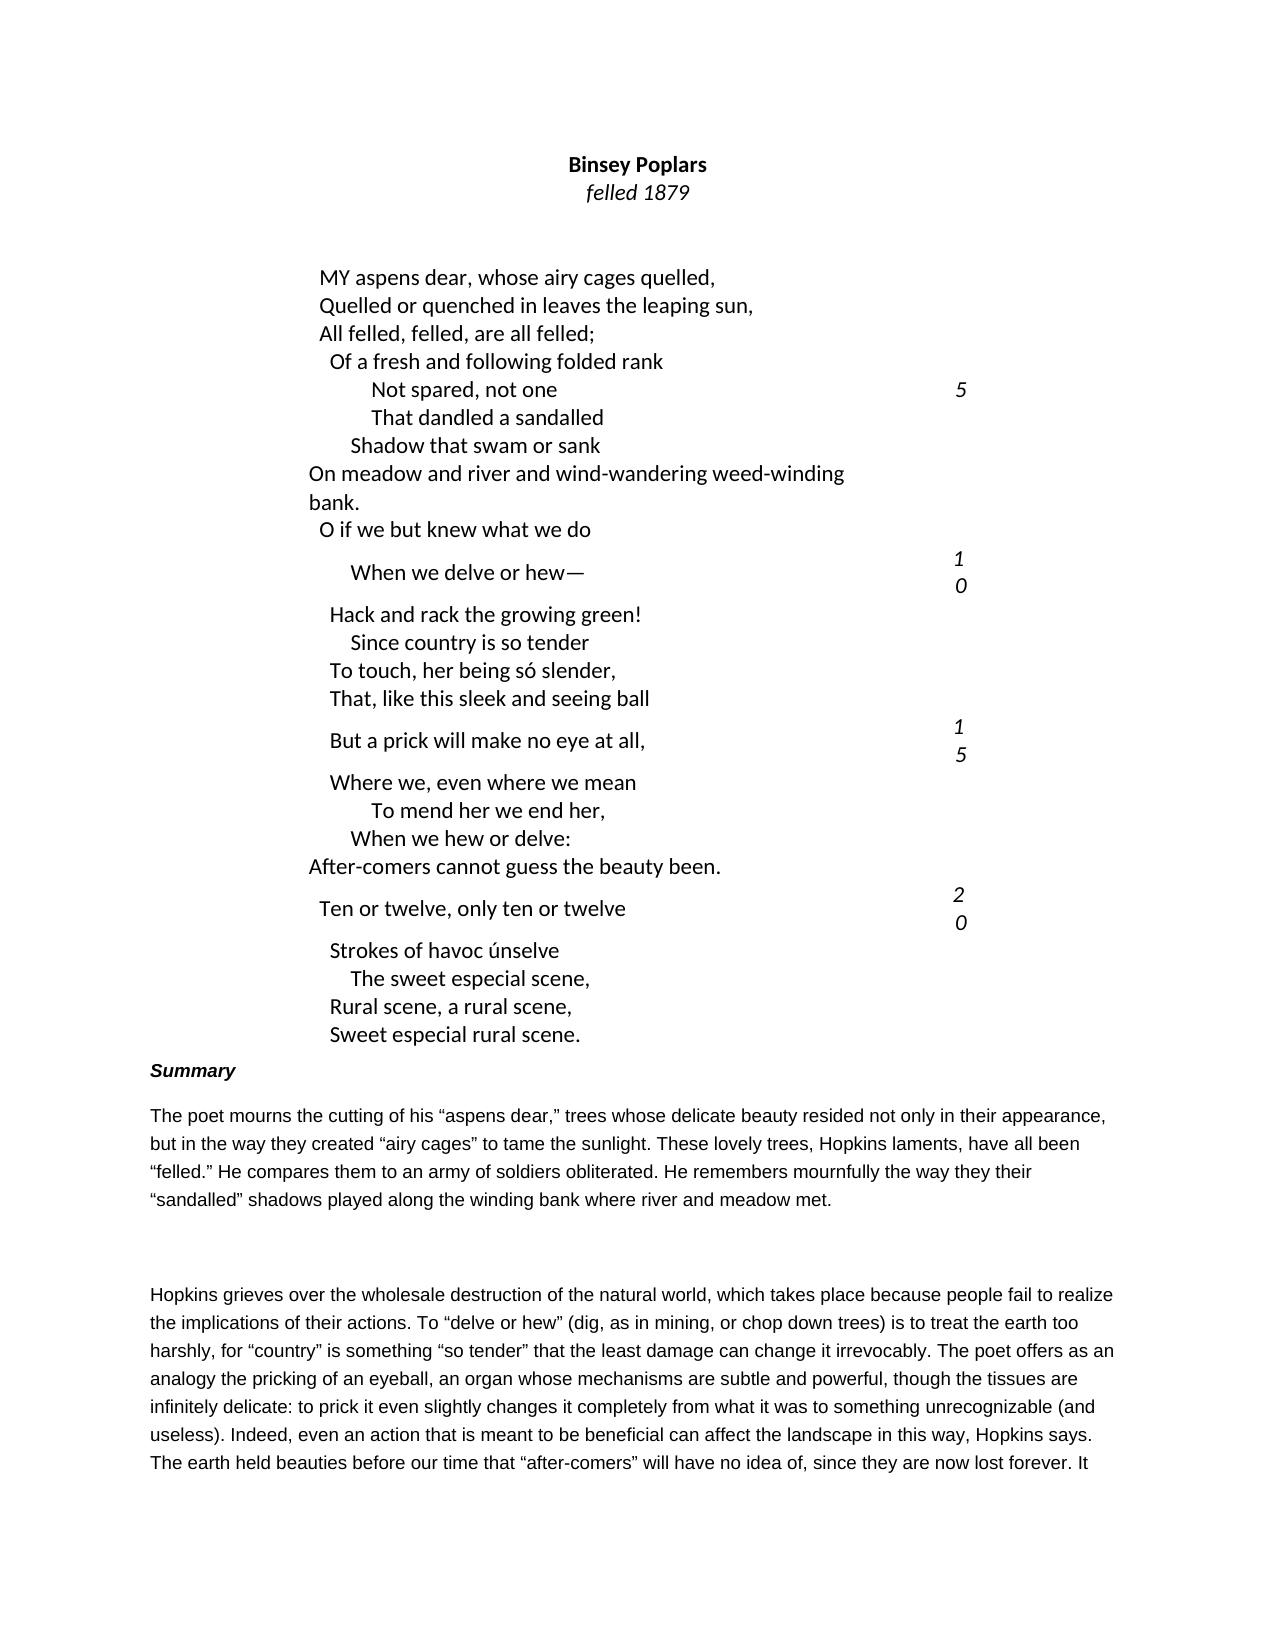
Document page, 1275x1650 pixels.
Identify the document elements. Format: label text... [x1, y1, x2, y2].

subtitle Summary [150, 1053, 1125, 1081]
text The poet mourns the cutting of his “aspens dear,” trees whose delicate beauty resided not only in their appearance, but in the way they created “airy cages” to tame the sunlight. These lovely trees, Hopkins laments, have all been “felled.” He compares them to an army of soldiers obliterated. He remembers mournfully the way they their “sandalled” shadows played along the winding bank where river and meadow met. [150, 1098, 1125, 1211]
table_header Binsey Poplars [168, 150, 1107, 178]
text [150, 1277, 1125, 1474]
table_cell felled 1879 [168, 178, 1107, 206]
table_header [168, 206, 1107, 1053]
